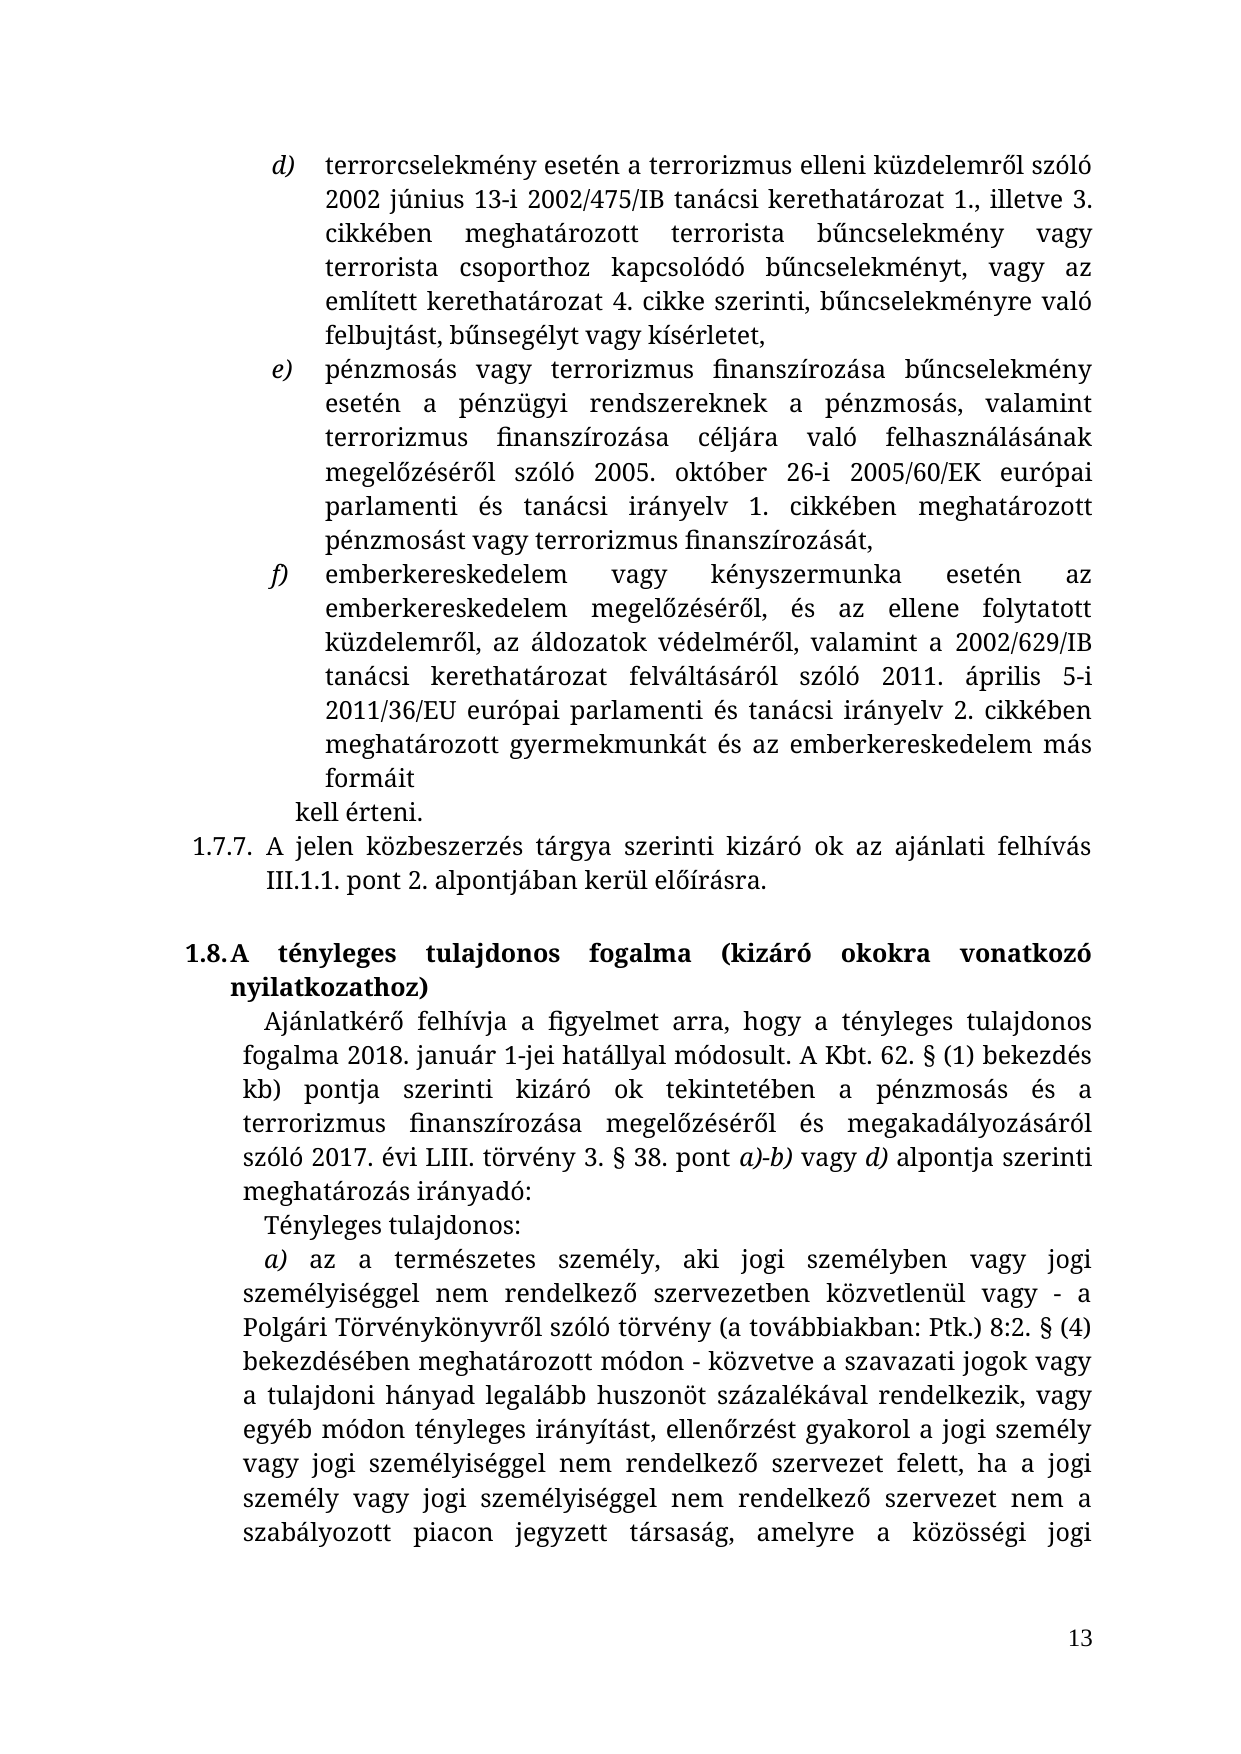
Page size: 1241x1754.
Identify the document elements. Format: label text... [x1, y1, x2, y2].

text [243, 1242, 1093, 1548]
text Ajánlatkérő felhívja a figyelmet arra, hogy a tényleges tulajdonos fogalma 2018. január 1-jei hatállyal módosult. A Kbt. 62. § (1) bekezdés kb) pontja szerinti kizáró ok tekintetében a pénzmosás és a terrorizmus finanszírozása megelőzéséről és megakadályozásáról szóló 2017. évi LIII. törvény 3. § 38. pont a)-b) vagy d) alpontja szerinti meghatározás irányadó: [243, 1003, 1093, 1208]
text e) pénzmosás vagy terrorizmus finanszírozása bűncselekmény esetén a pénzügyi rendszereknek a pénzmosás, valamint terrorizmus finanszírozása céljára való felhasználásának megelőzéséről szóló 2005. október 26-i 2005/60/EK európai parlamenti és tanácsi irányelv 1. cikkében meghatározott pénzmosást vagy terrorizmus finanszírozását, [271, 352, 1093, 556]
text d) terrorcselekmény esetén a terrorizmus elleni küzdelemről szóló 2002 június 13-i 2002/475/IB tanácsi kerethatározat 1., illetve 3. cikkében meghatározott terrorista bűncselekmény vagy terrorista csoporthoz kapcsolódó bűncselekményt, vagy az említett kerethatározat 4. cikke szerinti, bűncselekményre való felbujtást, bűnsegélyt vagy kísérletet, [271, 148, 1093, 352]
text Tényleges tulajdonos: [243, 1208, 1093, 1242]
text kell érteni. [246, 795, 1093, 829]
text f) emberkereskedelem vagy kényszermunka esetén az emberkereskedelem megelőzéséről, és az ellene folytatott küzdelemről, az áldozatok védelméről, valamint a 2002/629/IB tanácsi kerethatározat felváltásáról szóló 2011. április 5-i 2011/36/EU európai parlamenti és tanácsi irányelv 2. cikkében meghatározott gyermekmunkát és az emberkereskedelem más formáit [271, 556, 1093, 795]
subtitle A tényleges tulajdonos fogalma (kizáró okokra vonatkozó nyilatkozathoz) [185, 935, 1093, 1003]
list A jelen közbeszerzés tárgya szerinti kizáró ok az ajánlati felhívás III.1.1. pont 2. alpontjában kerül előírásra. [192, 829, 1093, 897]
